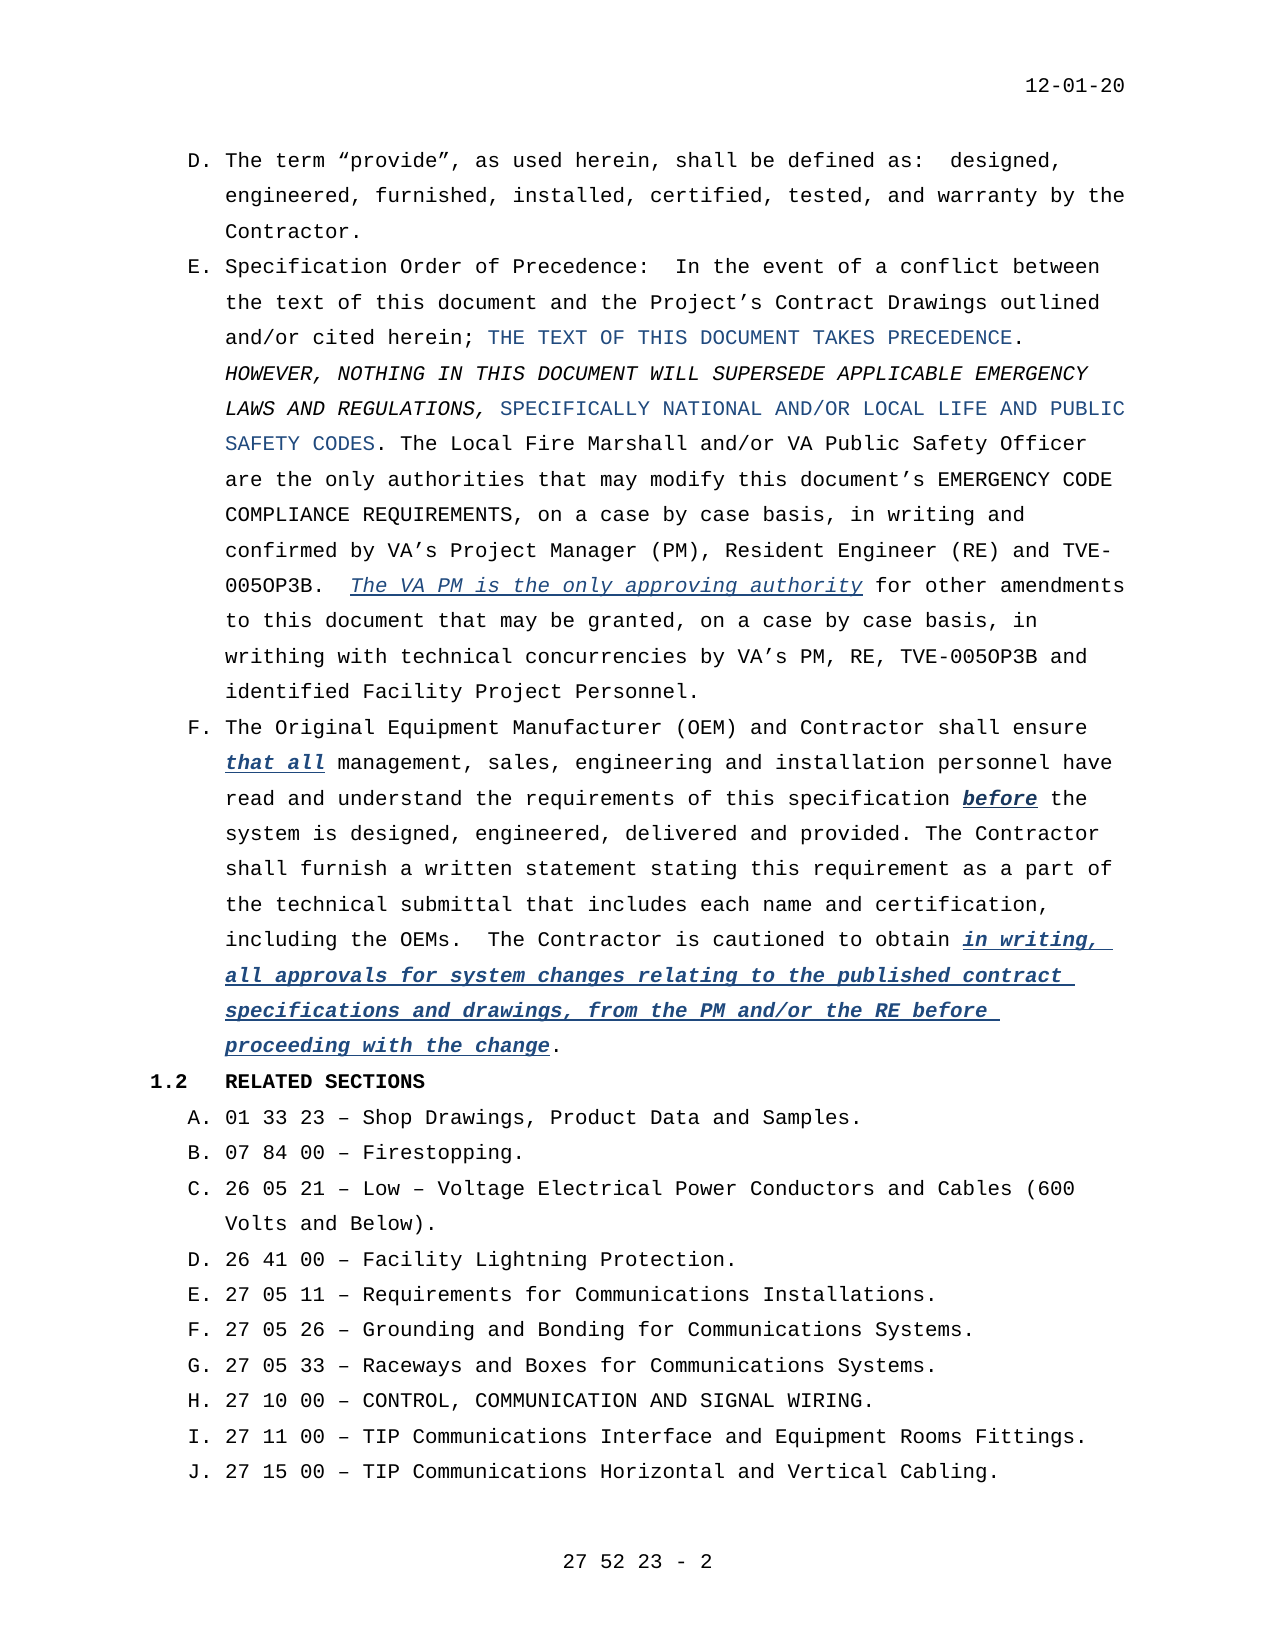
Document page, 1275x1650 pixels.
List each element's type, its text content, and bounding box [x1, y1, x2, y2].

text A. 01 33 23 – Shop Drawings, Product Data and Samples. [187, 1107, 1125, 1131]
text D. 26 41 00 – Facility Lightning Protection. [187, 1249, 1125, 1272]
text F. 27 05 26 – Grounding and Bonding for Communications Systems. [187, 1319, 1125, 1343]
text E. Specification Order of Precedence: In the event of a conflict between the text of this document and the Project’s Contract Drawings outlined and/or cited herein; THE TEXT OF THIS DOCUMENT TAKES PRECEDENCE. HOWEVER, NOTHING IN THIS DOCUMENT WILL SUPERSEDE APPLICABLE EMERGENCY LAWS AND REGULATIONS, SPECIFICALLY NATIONAL AND/OR LOCAL LIFE AND PUBLIC SAFETY CODES. The Local Fire Marshall and/or VA Public Safety Officer are the only authorities that may modify this document’s EMERGENCY CODE COMPLIANCE REQUIREMENTS, on a case by case basis, in writing and confirmed by VA’s Project Manager (PM), Resident Engineer (RE) and TVE-005OP3B. The VA PM is the only approving authority for other amendments to this document that may be granted, on a case by case basis, in writhing with technical concurrencies by VA’s PM, RE, TVE-005OP3B and identified Facility Project Personnel. [187, 256, 1125, 705]
text B. 07 84 00 – Firestopping. [187, 1142, 1125, 1166]
text 27 11 00 – TIP Communications Interface and Equipment Rooms Fittings. [187, 1426, 1125, 1449]
text D. The term “provide”, as used herein, shall be defined as: designed, engineered, furnished, installed, certified, tested, and warranty by the Contractor. [187, 150, 1125, 244]
text G. 27 05 33 – Raceways and Boxes for Communications Systems. [187, 1355, 1125, 1378]
text 1.2 RELATED SECTIONS [150, 1071, 1125, 1094]
text J. 27 15 00 – TIP Communications Horizontal and Vertical Cabling. [187, 1461, 1125, 1485]
text F. The Original Equipment Manufacturer (OEM) and Contractor shall ensure that all management, sales, engineering and installation personnel have read and understand the requirements of this specification before the system is designed, engineered, delivered and provided. The Contractor shall furnish a written statement stating this requirement as a part of the technical submittal that includes each name and certification, including the OEMs. The Contractor is cautioned to obtain in writing, all approvals for system changes relating to the published contract specifications and drawings, from the PM and/or the RE before proceeding with the change. [187, 717, 1125, 1059]
text E. 27 05 11 – Requirements for Communications Installations. [187, 1284, 1125, 1308]
text C. 26 05 21 – Low – Voltage Electrical Power Conductors and Cables (600 Volts and Below). [187, 1178, 1125, 1237]
text H. 27 10 00 – CONTROL, COMMUNICATION AND SIGNAL WIRING. [187, 1390, 1125, 1414]
